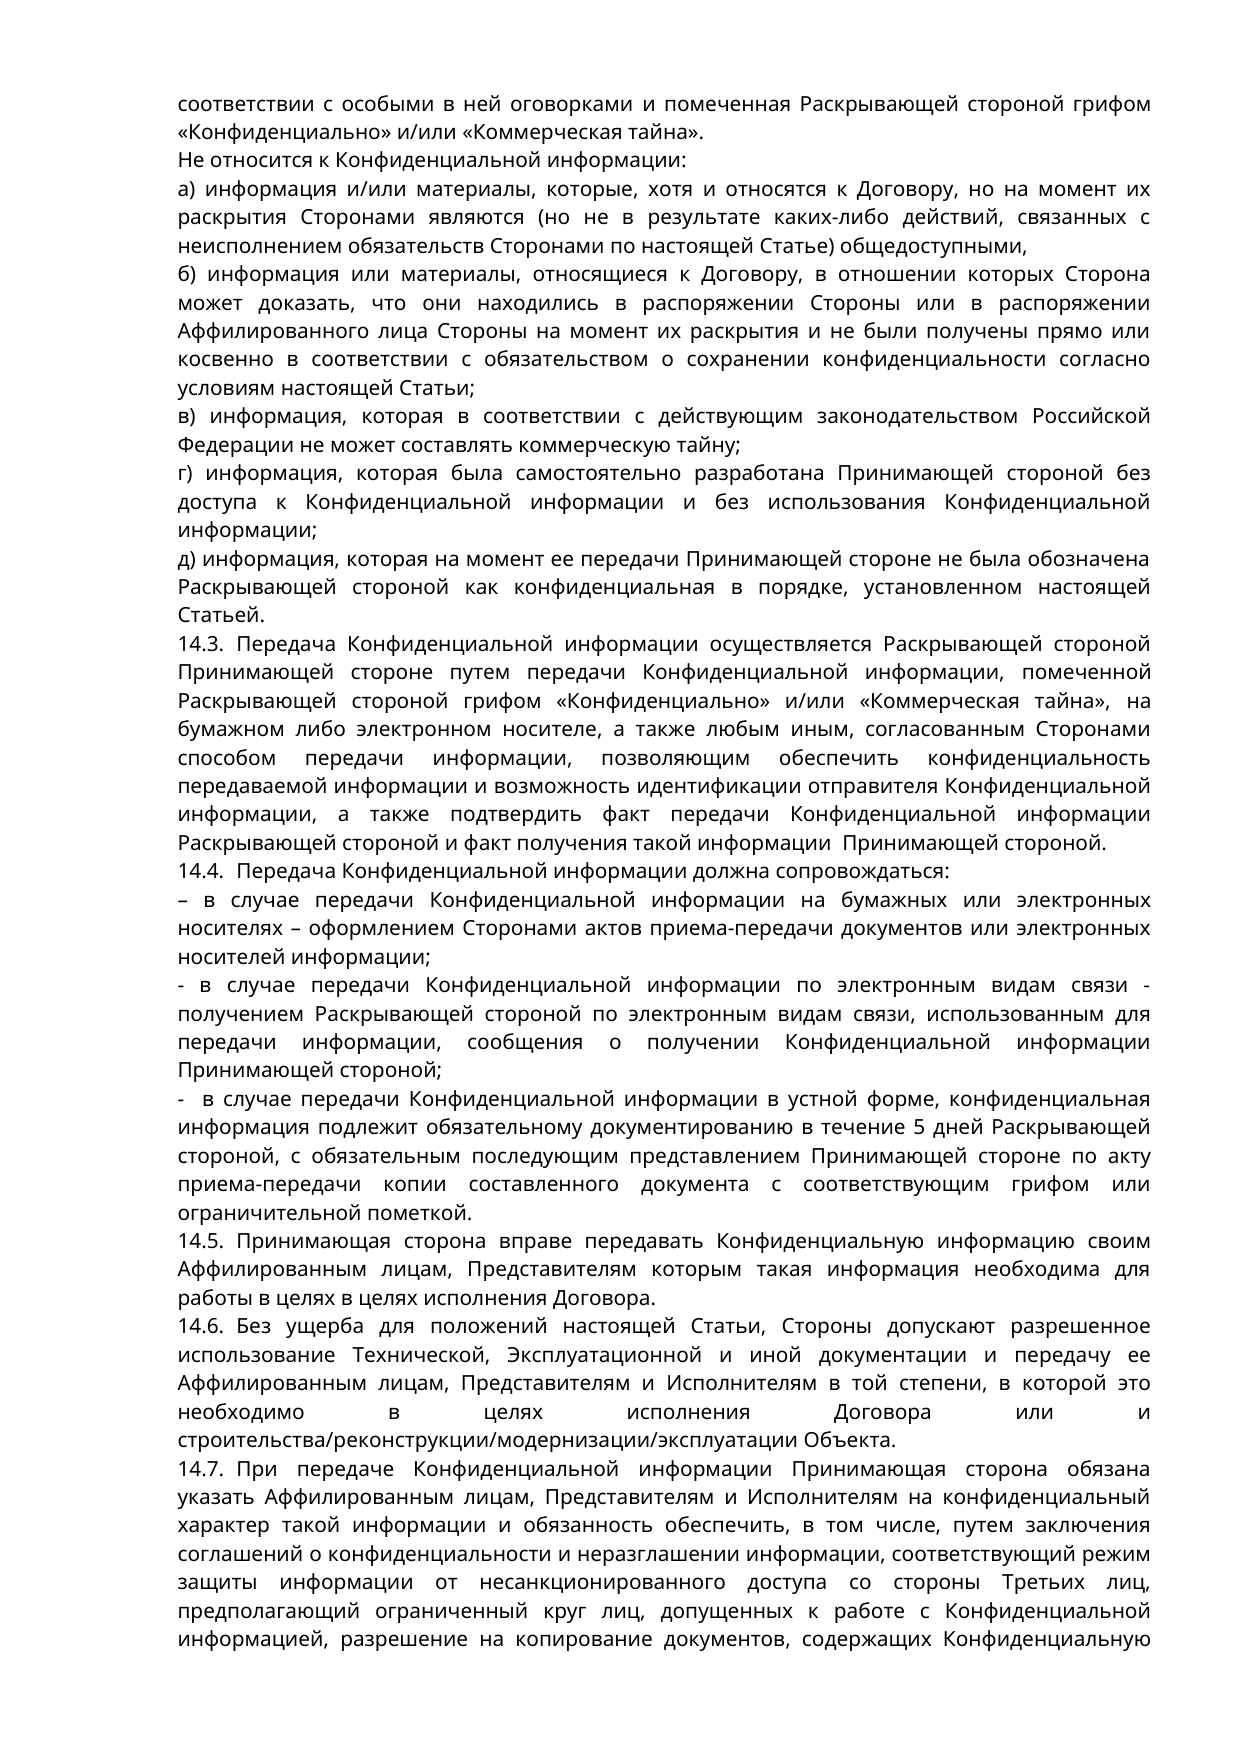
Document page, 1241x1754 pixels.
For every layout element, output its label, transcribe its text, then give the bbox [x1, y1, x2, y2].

text Не относится к Конфиденциальной информации: [177, 146, 1152, 174]
text - в случае передачи Конфиденциальной информации по электронным видам связи - получением Раскрывающей стороной по электронным видам связи, использованным для передачи информации, сообщения о получении Конфиденциальной информации Принимающей стороной; [177, 970, 1152, 1084]
list Принимающая сторона вправе передавать Конфиденциальную информацию своим Аффилированным лицам, Представителям которым такая информация необходима для работы в целях в целях исполнения Договора. [177, 1226, 1152, 1311]
list Без ущерба для положений настоящей Статьи, Стороны допускают разрешенное использование Технической, Эксплуатационной и иной документации и передачу ее Аффилированным лицам, Представителям и Исполнителям в той степени, в которой это необходимо в целях исполнения Договора или и строительства/реконструкции/модернизации/эксплуатации Объекта. [177, 1311, 1152, 1454]
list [177, 89, 1152, 146]
text г) информация, которая была самостоятельно разработана Принимающей стороной без доступа к Конфиденциальной информации и без использования Конфиденциальной информации; [177, 458, 1152, 544]
list Передача Конфиденциальной информации осуществляется Раскрывающей стороной Принимающей стороне путем передачи Конфиденциальной информации, помеченной Раскрывающей стороной грифом «Конфиденциально» и/или «Коммерческая тайна», на бумажном либо электронном носителе, а также любым иным, согласованным Сторонами способом передачи информации, позволяющим обеспечить конфиденциальность передаваемой информации и возможность идентификации отправителя Конфиденциальной информации, а также подтвердить факт передачи Конфиденциальной информации Раскрывающей стороной и факт получения такой информации Принимающей стороной. [177, 629, 1152, 856]
text в) информация, которая в соответствии с действующим законодательством Российской Федерации не может составлять коммерческую тайну; [177, 401, 1152, 458]
text а) информация и/или материалы, которые, хотя и относятся к Договору, но на момент их раскрытия Сторонами являются (но не в результате каких-либо действий, связанных с неисполнением обязательств Сторонами по настоящей Статье) общедоступными, [177, 174, 1152, 259]
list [177, 1454, 1152, 1653]
text д) информация, которая на момент ее передачи Принимающей стороне не была обозначена Раскрывающей стороной как конфиденциальная в порядке, установленном настоящей Статьей. [177, 544, 1152, 629]
text – в случае передачи Конфиденциальной информации на бумажных или электронных носителях – оформлением Сторонами актов приема-передачи документов или электронных носителей информации; [177, 885, 1152, 970]
text б) информация или материалы, относящиеся к Договору, в отношении которых Сторона может доказать, что они находились в распоряжении Стороны или в распоряжении Аффилированного лица Стороны на момент их раскрытия и не были получены прямо или косвенно в соответствии с обязательством о сохранении конфиденциальности согласно условиям настоящей Статьи; [177, 259, 1152, 401]
list Передача Конфиденциальной информации должна сопровождаться: [177, 856, 1152, 885]
text - в случае передачи Конфиденциальной информации в устной форме, конфиденциальная информация подлежит обязательному документированию в течение 5 дней Раскрывающей стороной, с обязательным последующим представлением Принимающей стороне по акту приема-передачи копии составленного документа с соответствующим грифом или ограничительной пометкой. [177, 1084, 1152, 1226]
